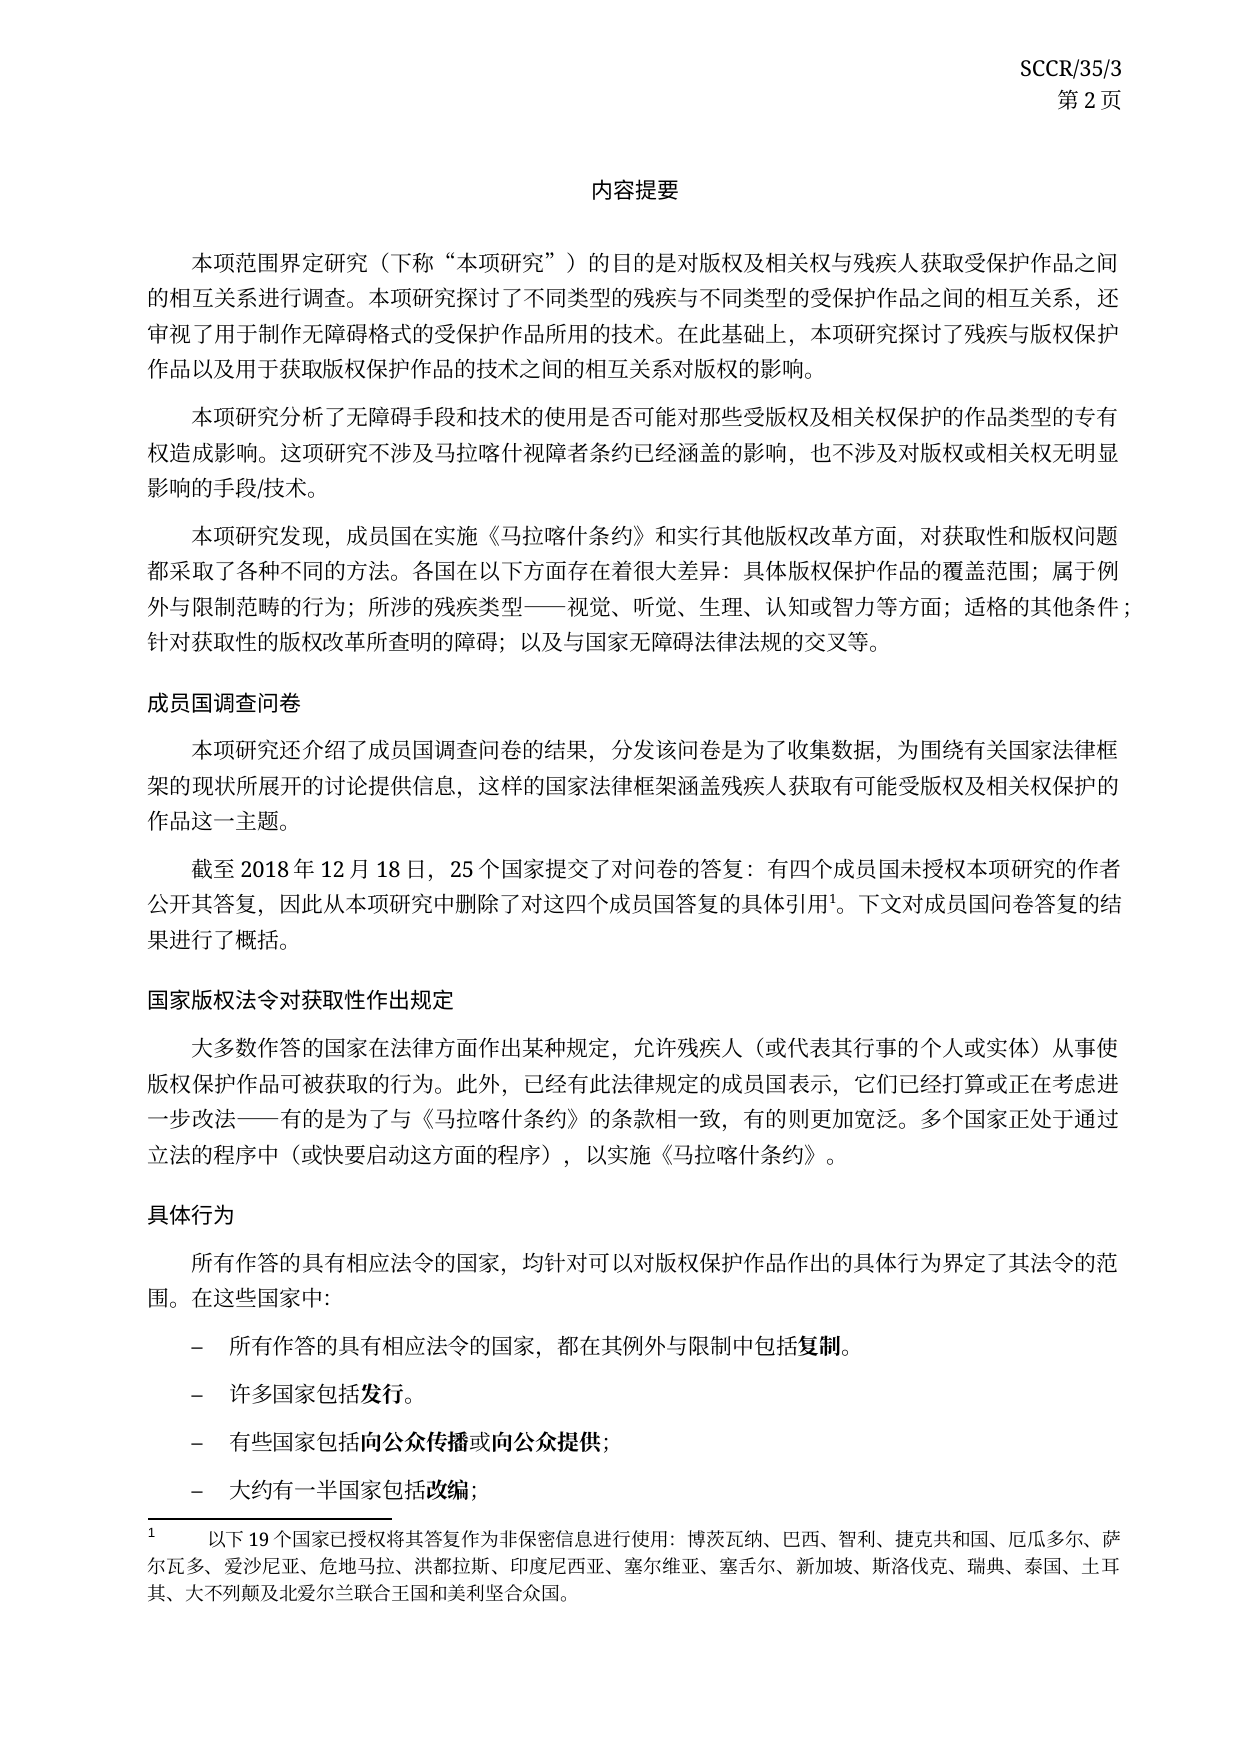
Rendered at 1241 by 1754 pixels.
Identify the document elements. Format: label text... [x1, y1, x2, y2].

list 有些国家包括向公众传播或向公众提供； [191, 1421, 1122, 1457]
list 大约有一半国家包括改编； [191, 1469, 1122, 1505]
text 本项研究发现，成员国在实施《马拉喀什条约》和实行其他版权改革方面，对获取性和版权问题都采取了各种不同的方法。各国在以下方面存在着很大差异：具体版权保护作品的覆盖范围；属于例外与限制范畴的行为；所涉的残疾类型——视觉、听觉、生理、认知或智力等方面；适格的其他条件；针对获取性的版权改革所查明的障碍；以及与国家无障碍法律法规的交叉等。 [148, 515, 1122, 657]
text 所有作答的具有相应法令的国家，均针对可以对版权保护作品作出的具体行为界定了其法令的范围。在这些国家中： [148, 1242, 1122, 1313]
text 成员国调查问卷 [148, 682, 1122, 717]
text 本项研究还介绍了成员国调查问卷的结果，分发该问卷是为了收集数据，为围绕有关国家法律框架的现状所展开的讨论提供信息，这样的国家法律框架涵盖残疾人获取有可能受版权及相关权保护的作品这一主题。 [148, 730, 1122, 836]
text 大多数作答的国家在法律方面作出某种规定，允许残疾人（或代表其行事的个人或实体）从事使版权保护作品可被获取的行为。此外，已经有此法律规定的成员国表示，它们已经打算或正在考虑进一步改法——有的是为了与《马拉喀什条约》的条款相一致，有的则更加宽泛。多个国家正处于通过立法的程序中（或快要启动这方面的程序），以实施《马拉喀什条约》。 [148, 1028, 1122, 1169]
list 所有作答的具有相应法令的国家，都在其例外与限制中包括复制。 [191, 1326, 1122, 1361]
text 具体行为 [148, 1194, 1122, 1230]
text 国家版权法令对获取性作出规定 [148, 980, 1122, 1015]
text 内容提要 [148, 169, 1122, 205]
list 许多国家包括发行。 [191, 1373, 1122, 1409]
text 本项范围界定研究（下称“本项研究”）的目的是对版权及相关权与残疾人获取受保护作品之间的相互关系进行调查。本项研究探讨了不同类型的残疾与不同类型的受保护作品之间的相互关系，还审视了用于制作无障碍格式的受保护作品所用的技术。在此基础上，本项研究探讨了残疾与版权保护作品以及用于获取版权保护作品的技术之间的相互关系对版权的影响。 [148, 242, 1122, 384]
text 截至2018年12月18日，25个国家提交了对问卷的答复：有四个成员国未授权本项研究的作者公开其答复，因此从本项研究中删除了对这四个成员国答复的具体引用。下文对成员国问卷答复的结果进行了概括。 [148, 848, 1122, 955]
text 本项研究分析了无障碍手段和技术的使用是否可能对那些受版权及相关权保护的作品类型的专有权造成影响。这项研究不涉及马拉喀什视障者条约已经涵盖的影响，也不涉及对版权或相关权无明显影响的手段/技术。 [148, 396, 1122, 503]
